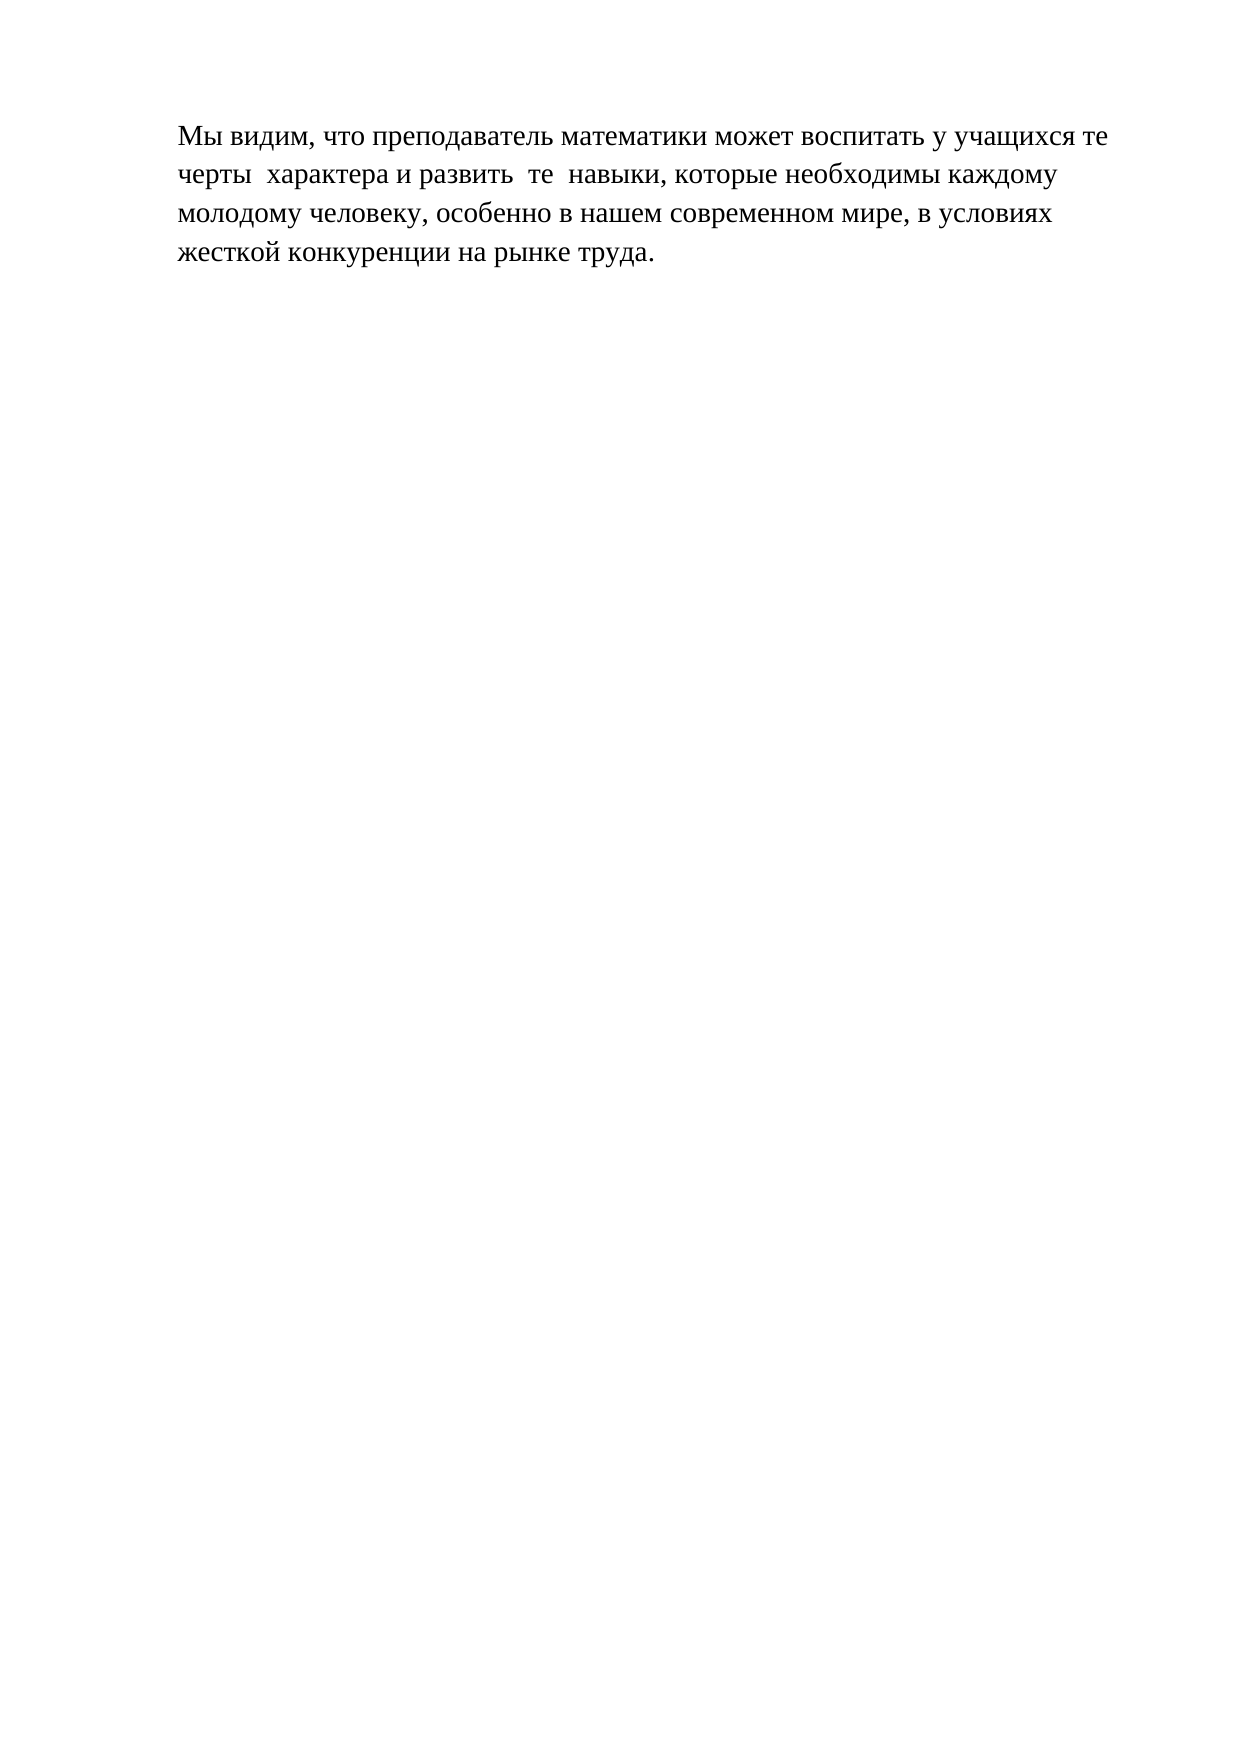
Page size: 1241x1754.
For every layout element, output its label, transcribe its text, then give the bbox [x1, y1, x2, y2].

text Мы видим, что преподаватель математики может воспитать у учащихся те черты характера и развить те навыки, которые необходимы каждому молодому человеку, особенно в нашем современном мире, в условиях жесткой конкуренции на рынке труда. [177, 118, 1152, 267]
